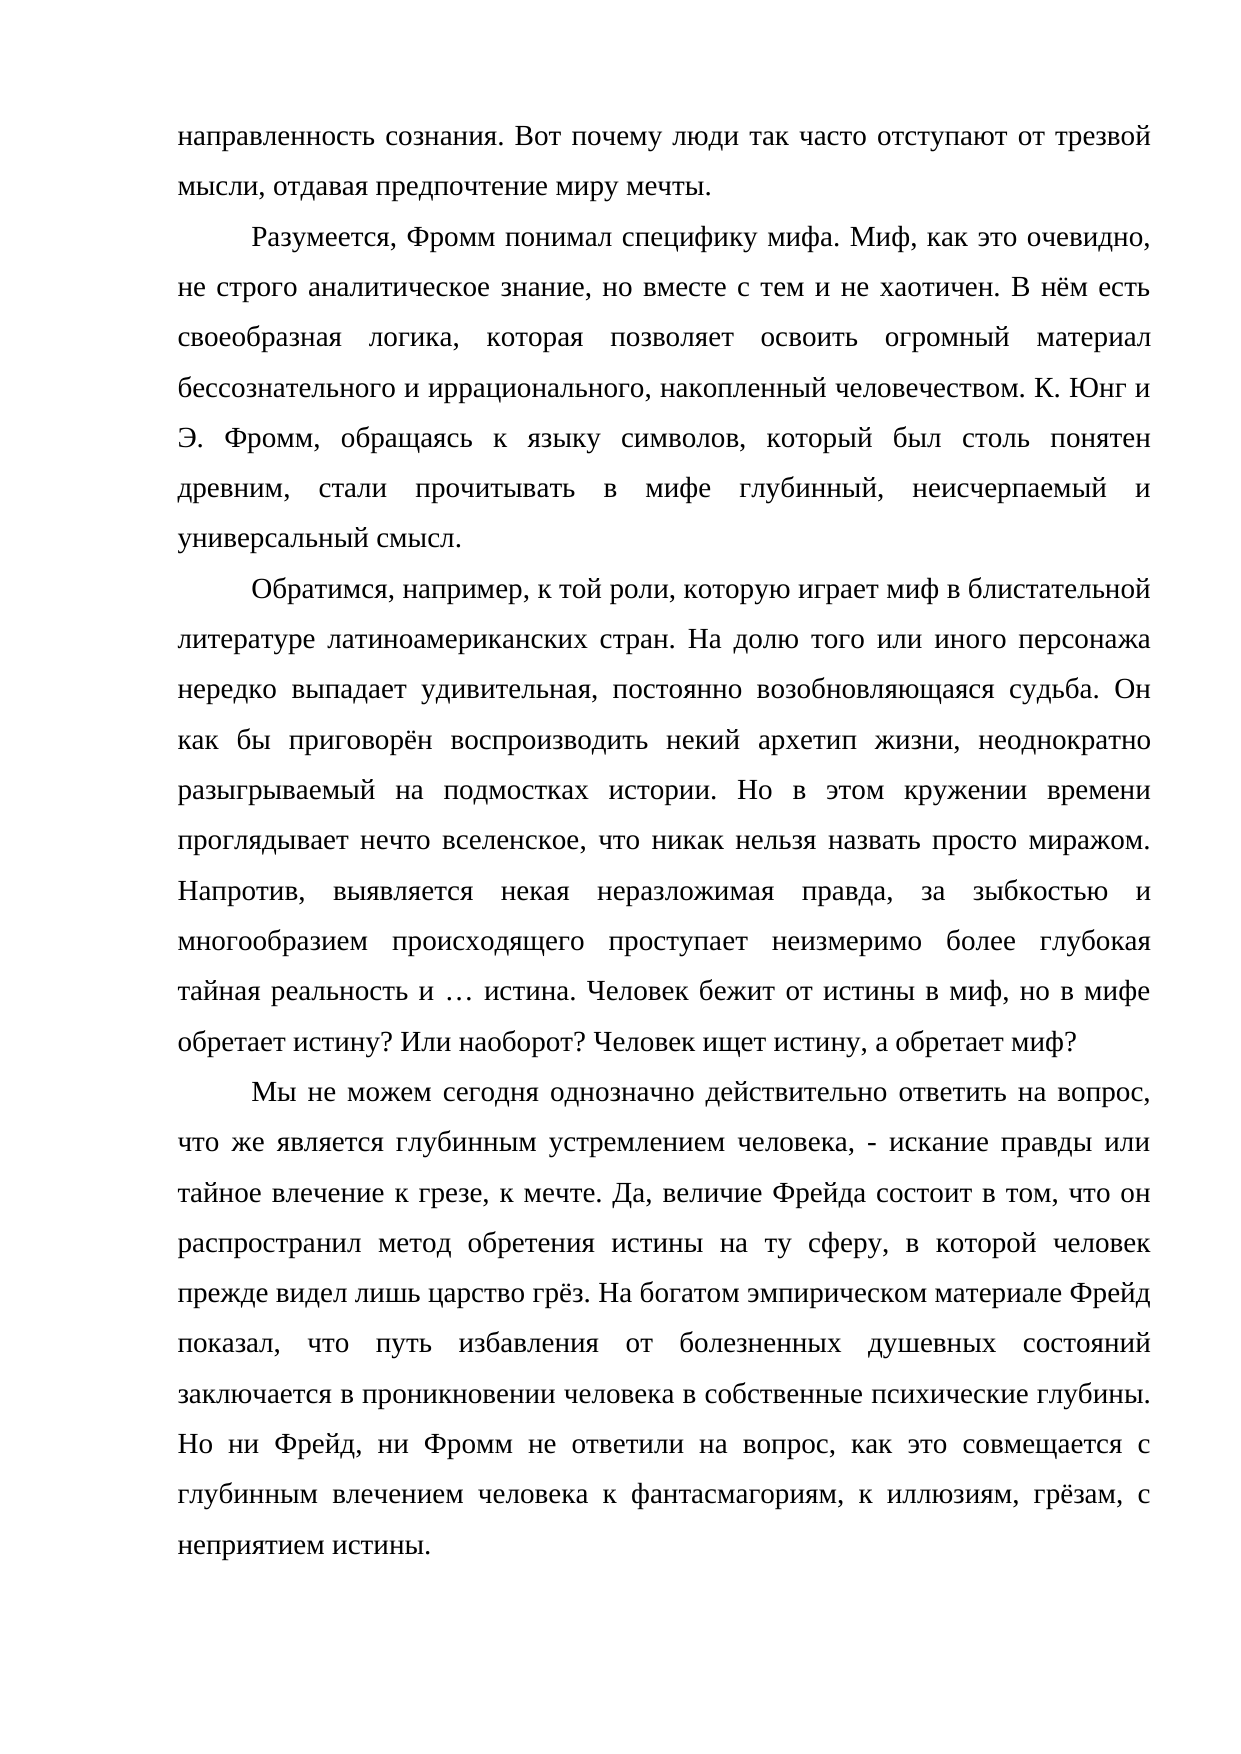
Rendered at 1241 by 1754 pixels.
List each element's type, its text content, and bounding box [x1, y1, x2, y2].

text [177, 118, 1152, 202]
text Обратимся, например, к той роли, которую играет миф в блистательной литературе латиноамериканских стран. На долю того или иного персонажа нередко выпадает удивительная, постоянно возобновляющаяся судьба. Он как бы приговорён воспроизводить некий архетип жизни, неоднократно разыгрываемый на подмостках истории. Но в этом кружении времени проглядывает нечто вселенское, что никак нельзя назвать просто миражом. Напротив, выявляется некая неразложимая правда, за зыбкостью и многообразием происходящего проступает неизмеримо более глубокая тайная реальность и … истина. Человек бежит от истины в миф, но в мифе обретает истину? Или наоборот? Человек ищет истину, а обретает миф? [177, 571, 1152, 1057]
text Разумеется, Фромм понимал специфику мифа. Миф, как это очевидно, не строго аналитическое знание, но вместе с тем и не хаотичен. В нём есть своеобразная логика, которая позволяет освоить огромный материал бессознательного и иррационального, накопленный человечеством. К. Юнг и Э. Фромм, обращаясь к языку символов, который был столь понятен древним, стали прочитывать в мифе глубинный, неисчерпаемый и универсальный смысл. [177, 219, 1152, 554]
text Мы не можем сегодня однозначно действительно ответить на вопрос, что же является глубинным устремлением человека, - искание правды или тайное влечение к грезе, к мечте. Да, величие Фрейда состоит в том, что он распространил метод обретения истины на ту сферу, в которой человек прежде видел лишь царство грёз. На богатом эмпирическом материале Фрейд показал, что путь избавления от болезненных душевных состояний заключается в проникновении человека в собственные психические глубины. Но ни Фрейд, ни Фромм не ответили на вопрос, как это совмещается с глубинным влечением человека к фантасмагориям, к иллюзиям, грёзам, с неприятием истины. [177, 1074, 1152, 1560]
